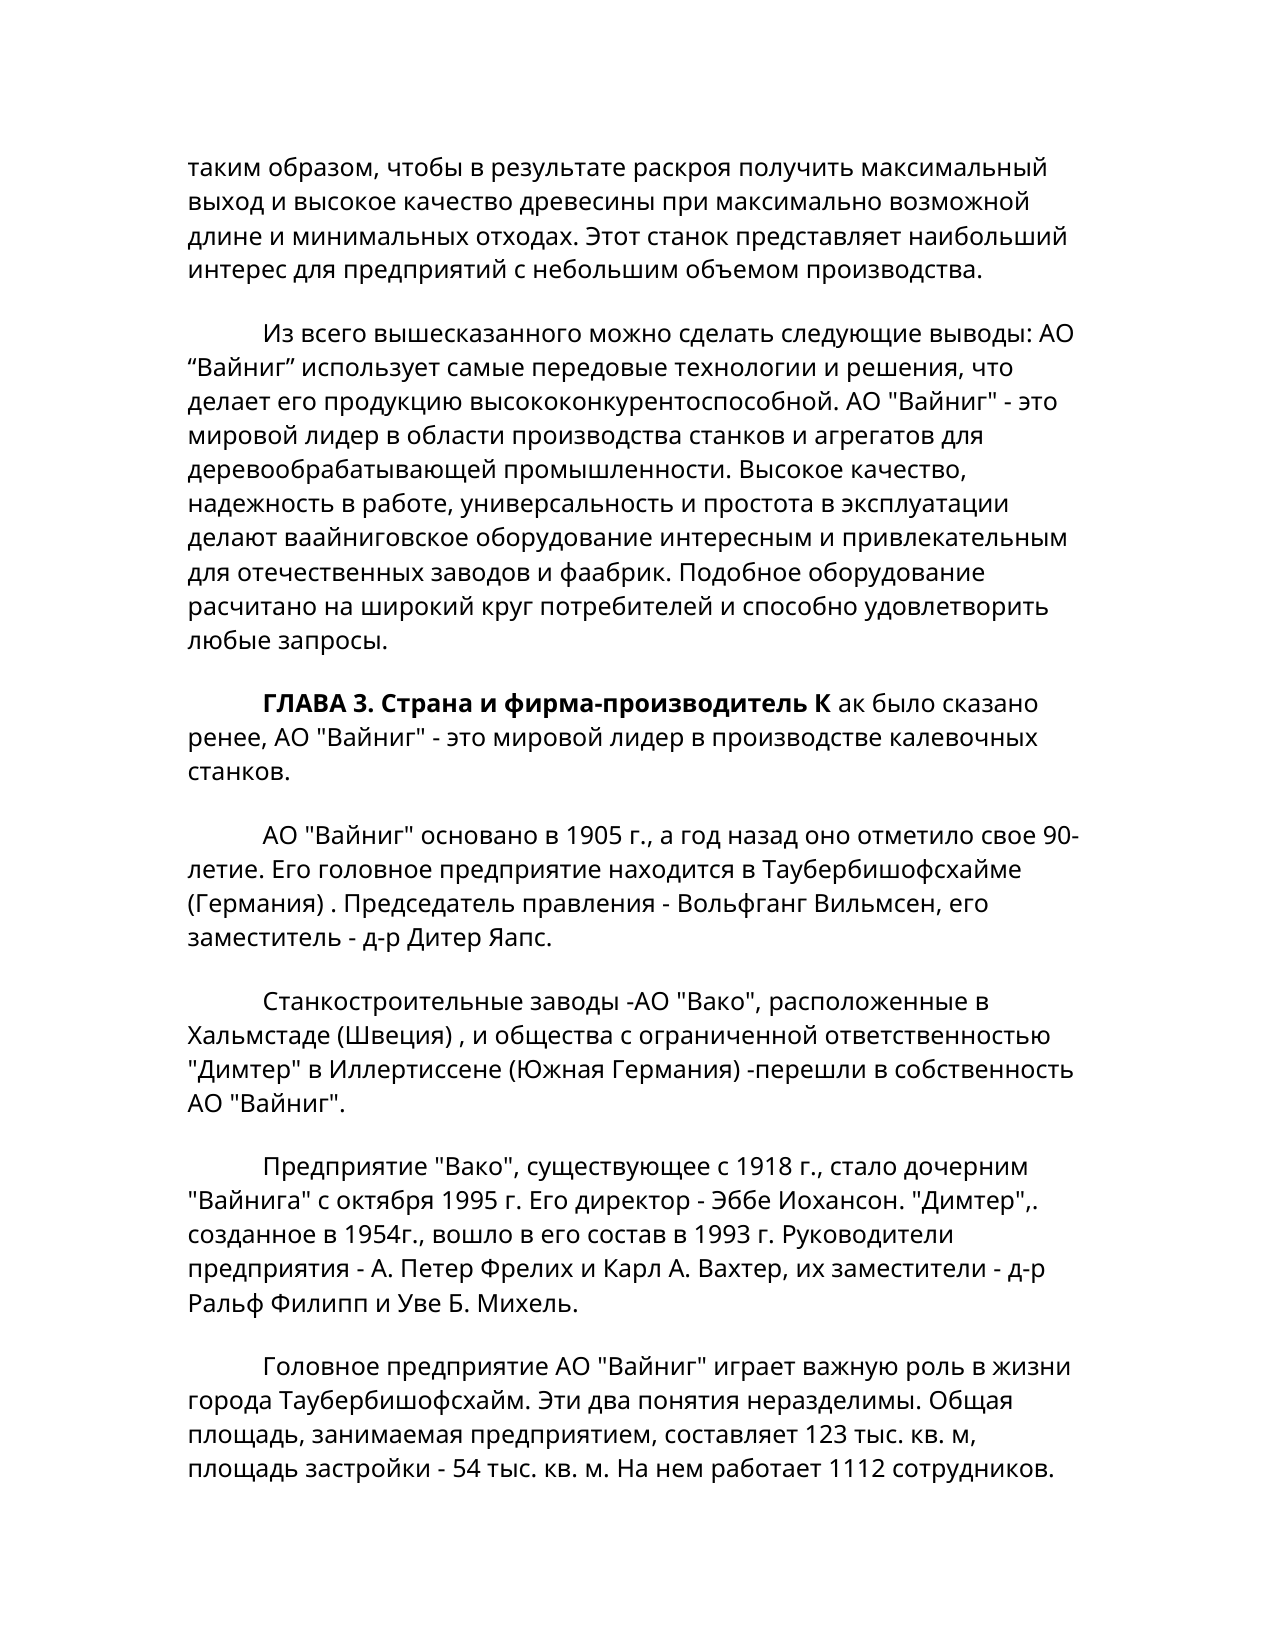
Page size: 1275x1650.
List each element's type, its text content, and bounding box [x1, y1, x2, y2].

text Предприятие "Вако", существующее с 1918 г., стало дочерним "Вайнига" с октября 1995 г. Его директор - Эббе Иохансон. "Димтер",. созданное в 1954г., вошло в его состав в 1993 г. Руководители предприятия - А. Петер Фрелих и Карл А. Вахтер, их заместители - д-р Ральф Филипп и Уве Б. Михель. [187, 1149, 1087, 1319]
text ГЛАВА 3. Страна и фирма-производитель К ак было сказано ренее, АО "Вайниг" - это мировой лидер в производстве калевочных станков. [187, 686, 1087, 788]
text АО "Вайниг" основано в 1905 г., а год назад оно отметило свое 90-летие. Его головное предприятие находится в Таубербишофсхайме (Германия) . Председатель правления - Вольфганг Вильмсен, его заместитель - д-р Дитер Яапс. [187, 817, 1087, 954]
text Из всего вышесказанного можно сделать следующие выводы: АО “Вайниг” использует самые передовые технологии и решения, что делает его продукцию высококонкурентоспособной. АО "Вайниг" - это мировой лидер в области производства станков и агрегатов для деревообрабатывающей промышленности. Высокое качество, надежность в работе, универсальность и простота в эксплуатации делают ваайниговское оборудование интересным и привлекательным для отечественных заводов и фаабрик. Подобное оборудование расчитано на широкий круг потребителей и способно удовлетворить любые запросы. [187, 316, 1087, 656]
text Станкостроительные заводы -АО "Вако", расположенные в Хальмстаде (Швеция) , и общества с ограниченной ответственностью "Димтер" в Иллертиссене (Южная Германия) -перешли в собственность АО "Вайниг". [187, 983, 1087, 1119]
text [187, 150, 1087, 286]
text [187, 1349, 1087, 1485]
